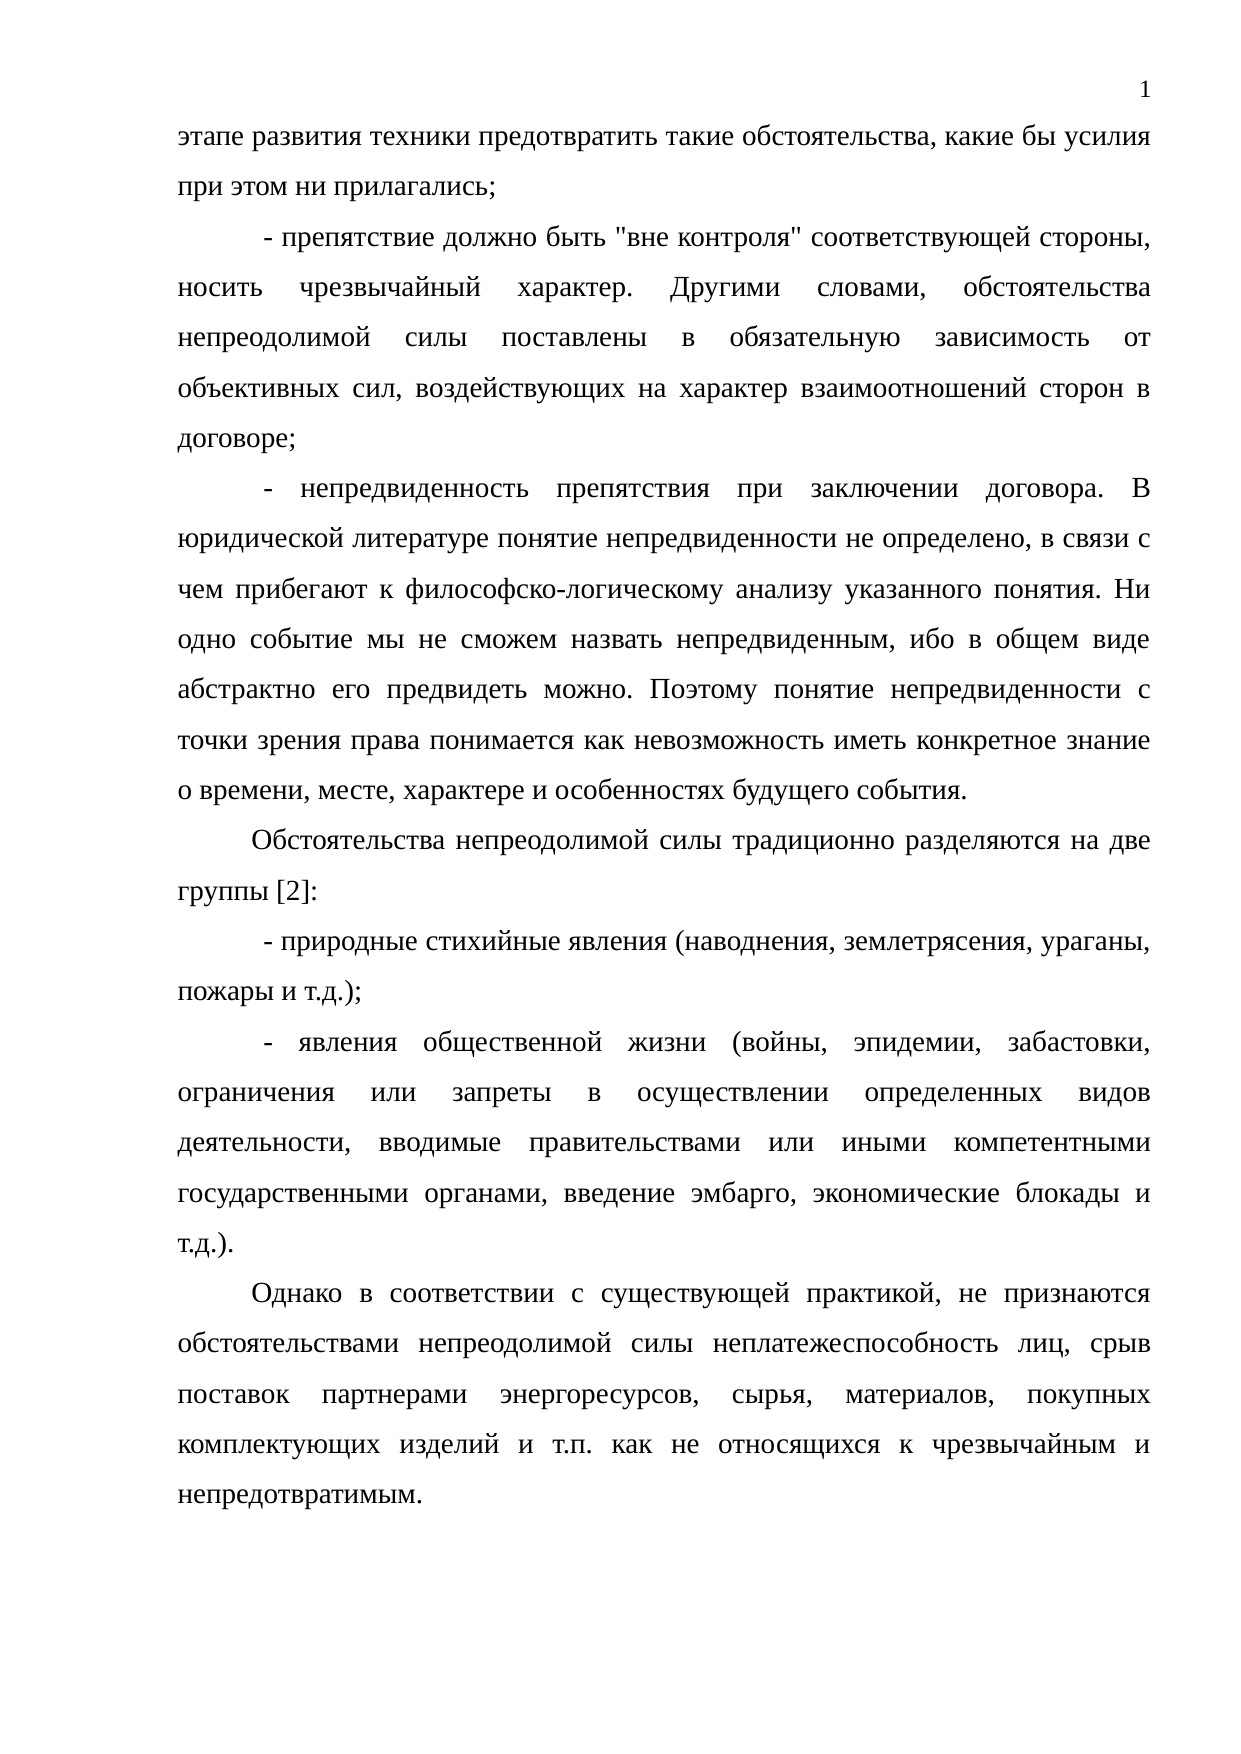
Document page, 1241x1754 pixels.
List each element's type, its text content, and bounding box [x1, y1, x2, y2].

list - непредвиденность препятствия при заключении договора. В юридической литературе понятие непредвиденности не определено, в связи с чем прибегают к философско-логическому анализу указанного понятия. Ни одно событие мы не сможем назвать непредвиденным, ибо в общем виде абстрактно его предвидеть можно. Поэтому понятие непредвиденности с точки зрения права понимается как невозможность иметь конкретное знание о времени, месте, характере и особенностях будущего события. [177, 470, 1152, 806]
text Однако в соответствии с существующей практикой, не признаются обстоятельствами непреодолимой силы неплатежеспособность лиц, срыв поставок партнерами энергоресурсов, сырья, материалов, покупных комплектующих изделий и т.п. как не относящихся к чрезвычайным и непредотвратимым. [177, 1275, 1152, 1510]
list - явления общественной жизни (войны, эпидемии, забастовки, ограничения или запреты в осуществлении определенных видов деятельности, вводимые правительствами или иными компетентными государственными органами, введение эмбарго, экономические блокады и т.д.). [177, 1024, 1152, 1258]
list - препятствие должно быть "вне контроля" соответствующей стороны, носить чрезвычайный характер. Другими словами, обстоятельства непреодолимой силы поставлены в обязательную зависимость от объективных сил, воздействующих на характер взаимоотношений сторон в договоре; [177, 219, 1152, 453]
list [177, 118, 1152, 202]
text Обстоятельства непреодолимой силы традиционно разделяются на две группы [2]: [177, 822, 1152, 906]
list - природные стихийные явления (наводнения, землетрясения, ураганы, пожары и т.д.); [177, 923, 1152, 1007]
